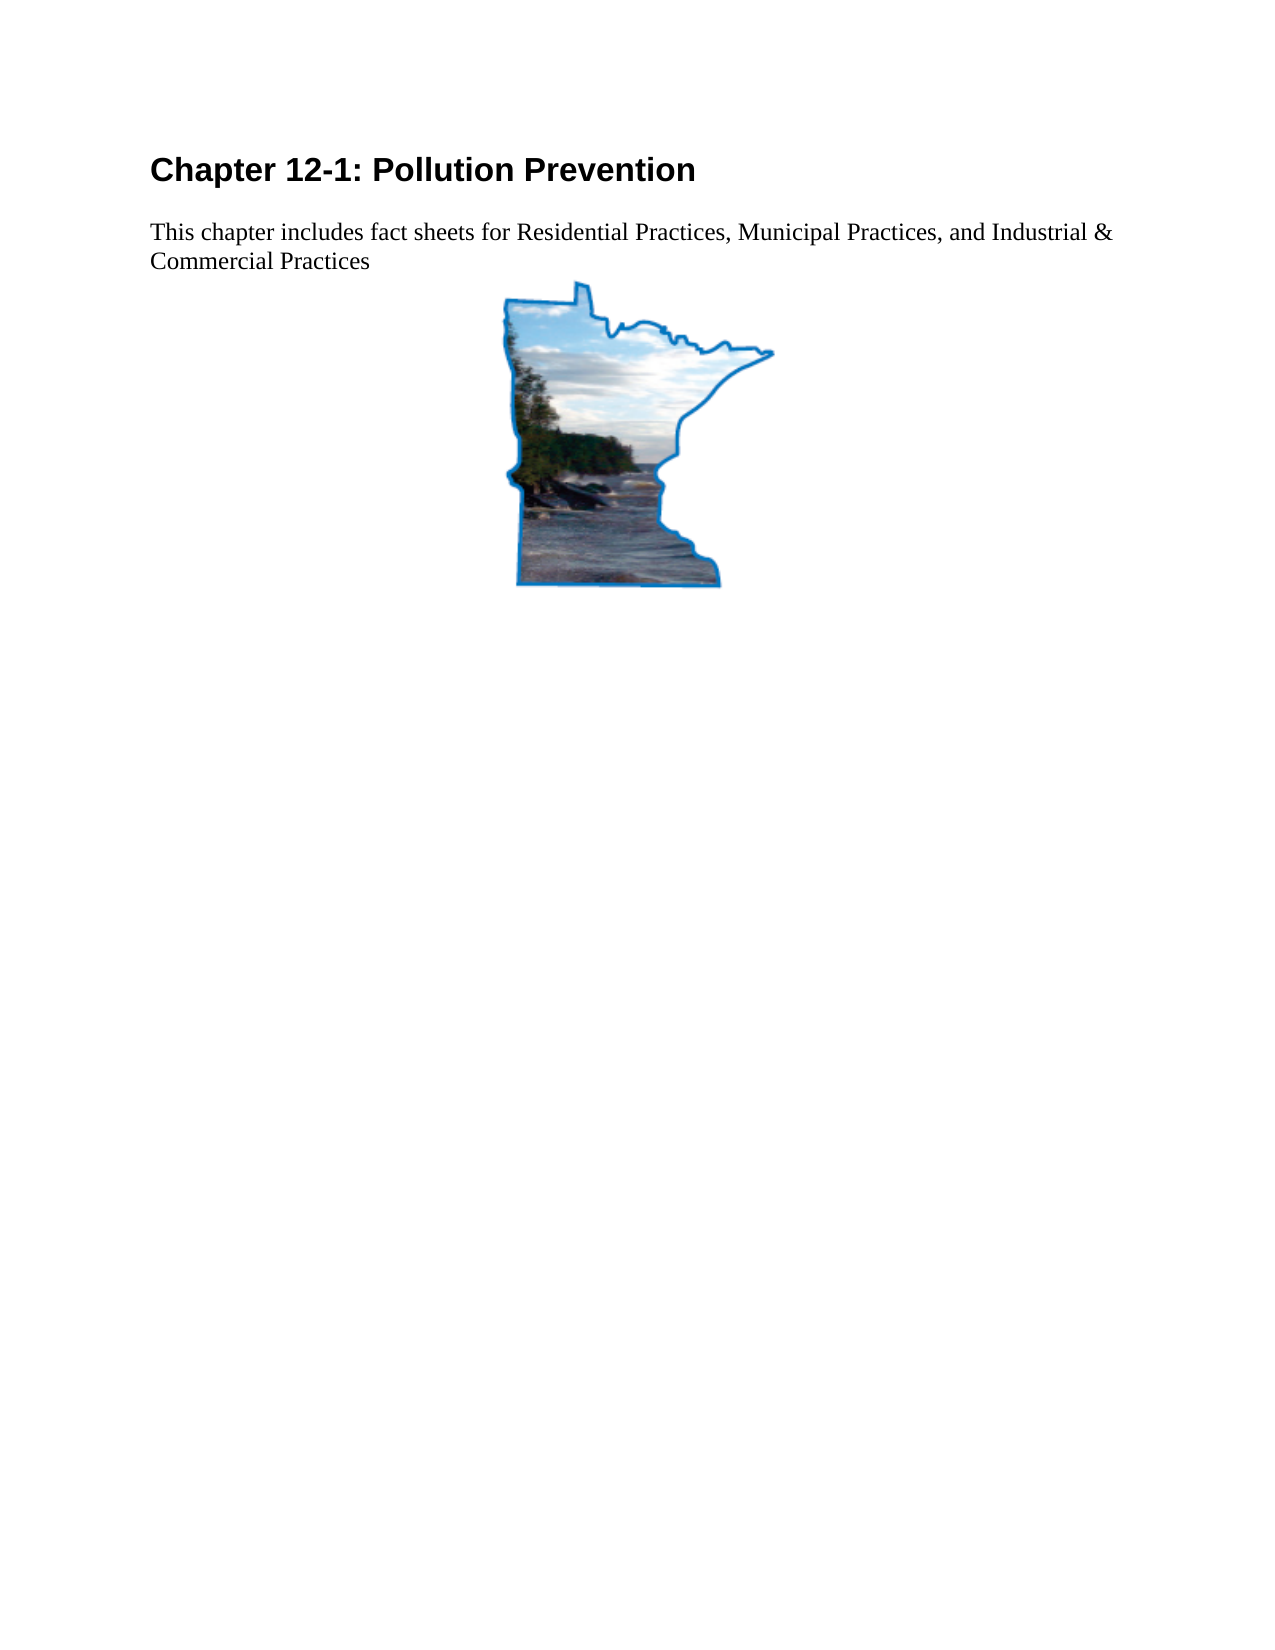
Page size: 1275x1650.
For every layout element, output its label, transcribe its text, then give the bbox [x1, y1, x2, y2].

title Chapter 12-1: Pollution Prevention [150, 150, 1125, 188]
text This chapter includes fact sheets for Residential Practices, Municipal Practices, and Industrial & Commercial Practices [150, 217, 1125, 275]
